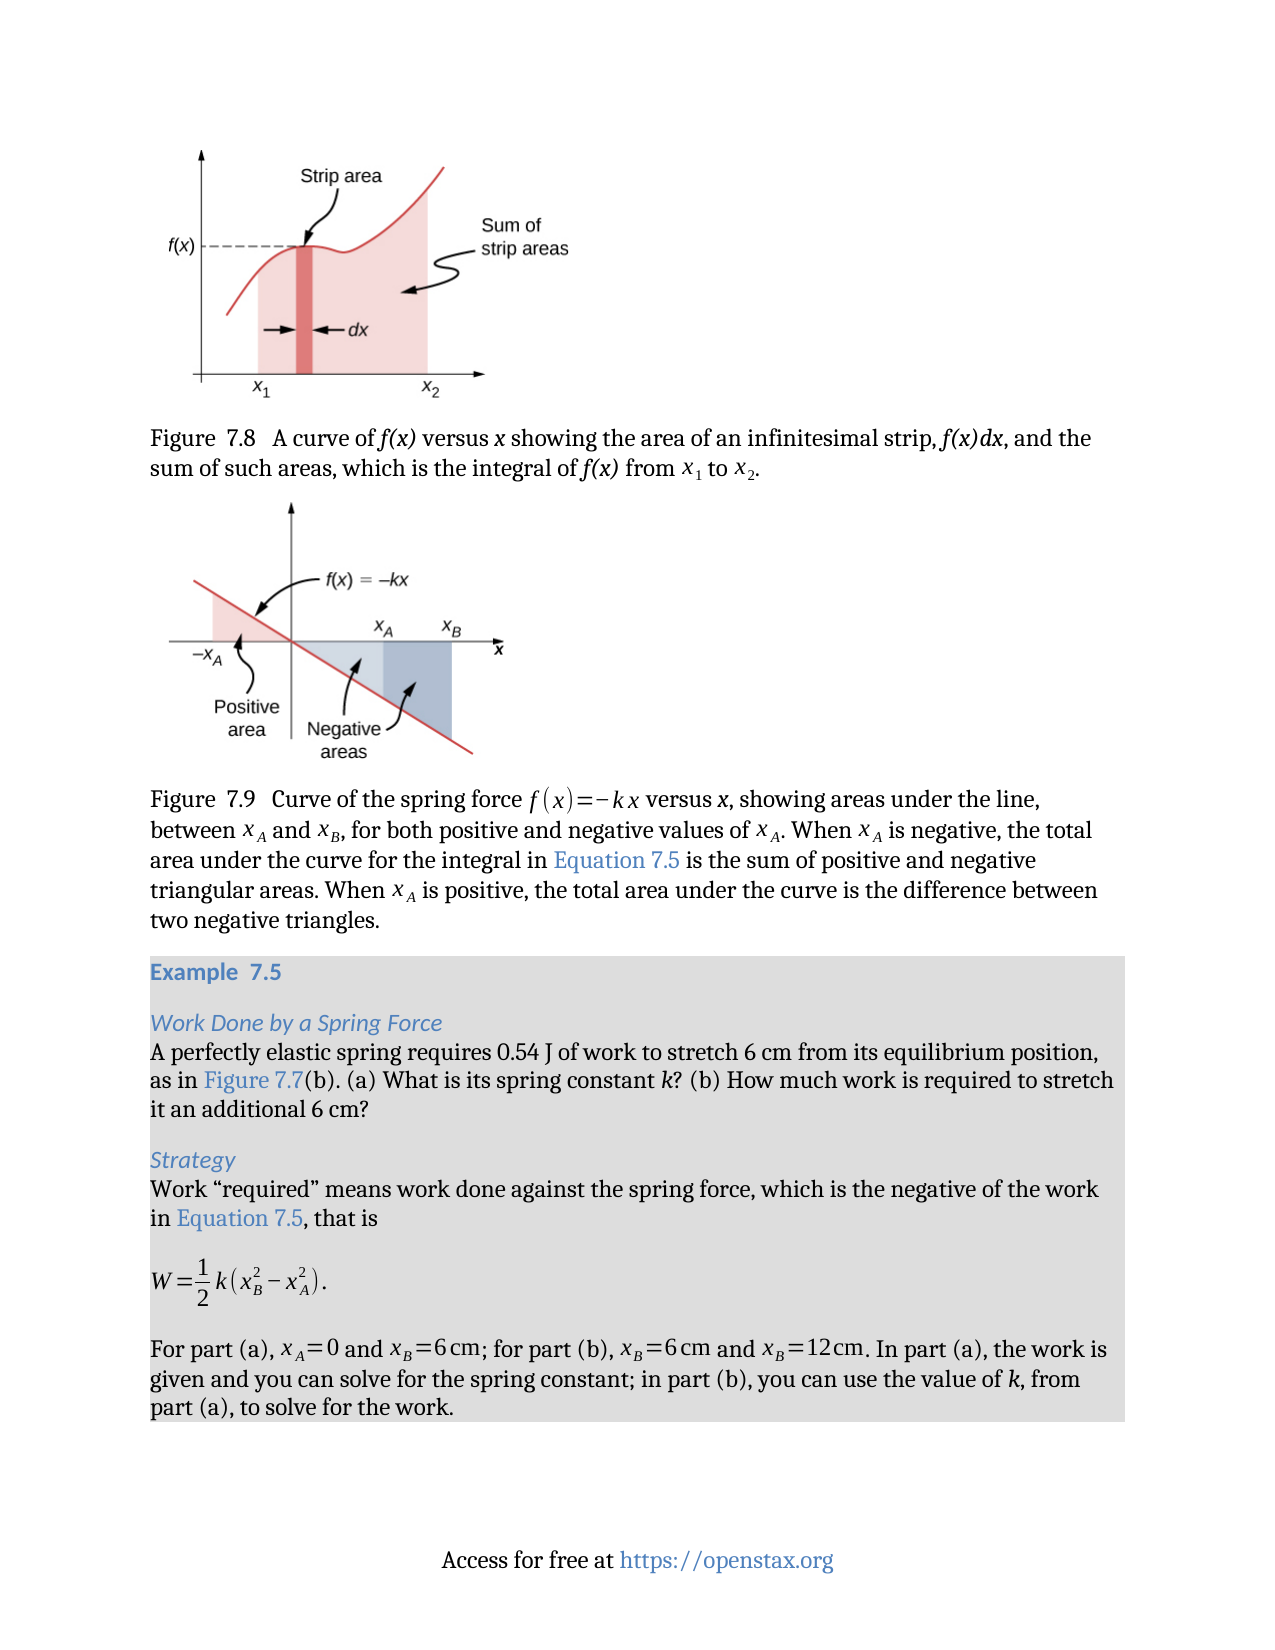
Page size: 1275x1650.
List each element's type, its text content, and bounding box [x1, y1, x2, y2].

text A perfectly elastic spring requires 0.54 J of work to stretch 6 cm from its equilibrium position, as in Figure 7.7(b). (a) What is its spring constant k? (b) How much work is required to stretch it an additional 6 cm? [150, 1037, 1125, 1124]
text Figure 7.8 A curve of f(x) versus x showing the area of an infinitesimal strip, f(x)dx, and the sum of such areas, which is the integral of f(x) from to . [150, 424, 1125, 484]
text Work “required” means work done against the spring force, which is the negative of the work in Equation 7.5, that is [150, 1175, 1125, 1233]
subtitle Example 7.5 [150, 956, 1125, 986]
subtitle Strategy [150, 1144, 1125, 1175]
picture [168, 502, 504, 764]
picture [168, 150, 569, 403]
text Figure 7.9 Curve of the spring force versus x, showing areas under the line, between and , for both positive and negative values of . When is negative, the total area under the curve for the integral in Equation 7.5 is the sum of positive and negative triangular areas. When is positive, the total area under the curve is the difference between two negative triangles. [150, 784, 1125, 935]
subtitle Work Done by a Spring Force [150, 1007, 1125, 1037]
text For part (a), and ; for part (b), and . In part (a), the work is given and you can solve for the spring constant; in part (b), you can use the value of k, from part (a), to solve for the work. [150, 1333, 1125, 1422]
